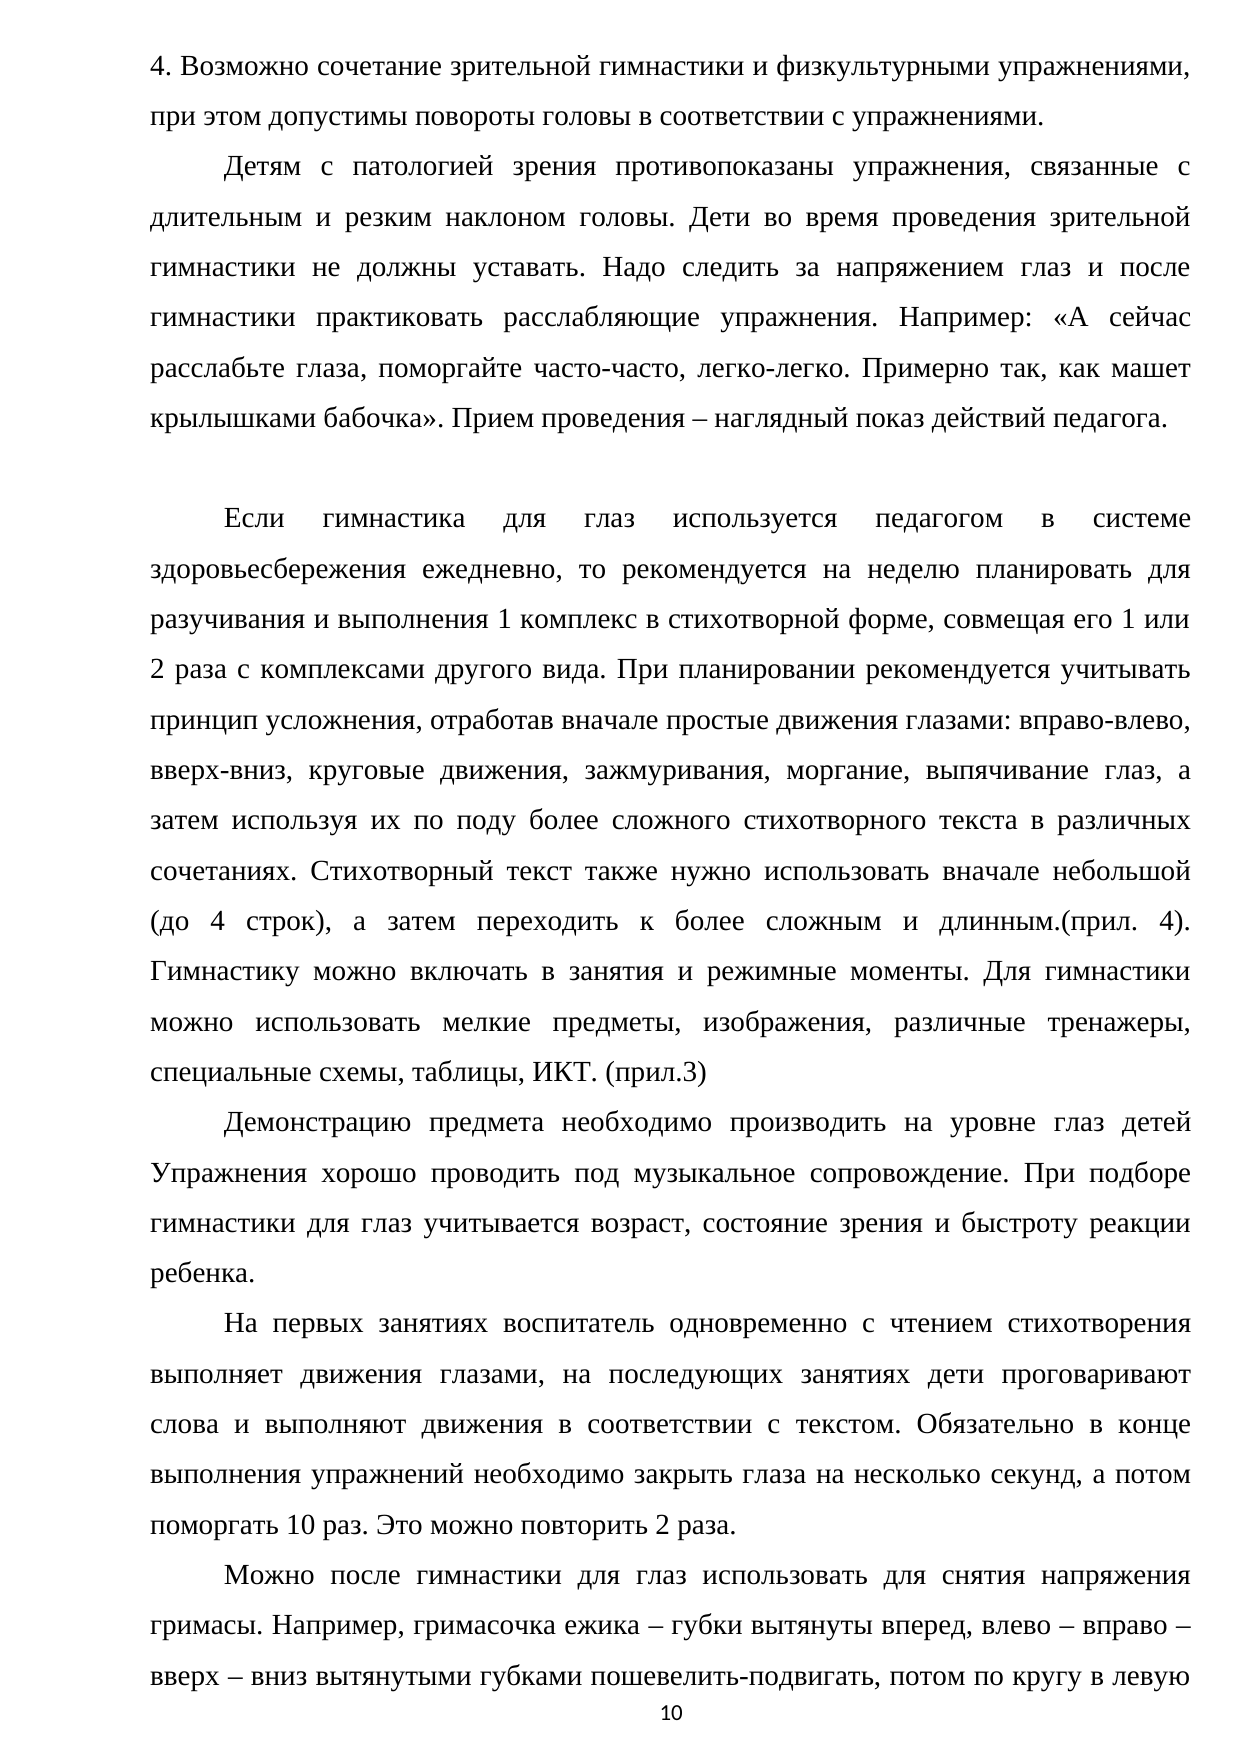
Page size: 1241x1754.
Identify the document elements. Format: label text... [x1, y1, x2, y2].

text 4. Возможно сочетание зрительной гимнастики и физкультурными упражнениями, при этом допустимы повороты головы в соответствии с упражнениями. [150, 48, 1192, 132]
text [150, 1557, 1192, 1691]
text Детям с патологией зрения противопоказаны упражнения, связанные с длительным и резким наклоном головы. Дети во время проведения зрительной гимнастики не должны уставать. Надо следить за напряжением глаз и после гимнастики практиковать расслабляющие упражнения. Например: «А сейчас расслабьте глаза, поморгайте часто-часто, легко-легко. Примерно так, как машет крылышками бабочка». Прием проведения – наглядный показ действий педагога. [150, 148, 1192, 433]
text Демонстрацию предмета необходимо производить на уровне глаз детей Упражнения хорошо проводить под музыкальное сопровождение. При подборе гимнастики для глаз учитывается возраст, состояние зрения и быстроту реакции ребенка. [150, 1104, 1192, 1289]
text На первых занятиях воспитатель одновременно с чтением стихотворения выполняет движения глазами, на последующих занятиях дети проговаривают слова и выполняют движения в соответствии с текстом. Обязательно в конце выполнения упражнений необходимо закрыть глаза на несколько секунд, а потом поморгать 10 раз. Это можно повторить 2 раза. [150, 1306, 1192, 1540]
text Если гимнастика для глаз используется педагогом в системе здоровьесбережения ежедневно, то рекомендуется на неделю планировать для разучивания и выполнения 1 комплекс в стихотворной форме, совмещая его 1 или 2 раза с комплексами другого вида. При планировании рекомендуется учитывать принцип усложнения, отработав вначале простые движения глазами: вправо-влево, вверх-вниз, круговые движения, зажмуривания, моргание, выпячивание глаз, а затем используя их по поду более сложного стихотворного текста в различных сочетаниях. Стихотворный текст также нужно использовать вначале небольшой (до 4 строк), а затем переходить к более сложным и длинным.(прил. 4). Гимнастику можно включать в занятия и режимные моменты. Для гимнастики можно использовать мелкие предметы, изображения, различные тренажеры, специальные схемы, таблицы, ИКТ. (прил.3) [150, 501, 1192, 1088]
